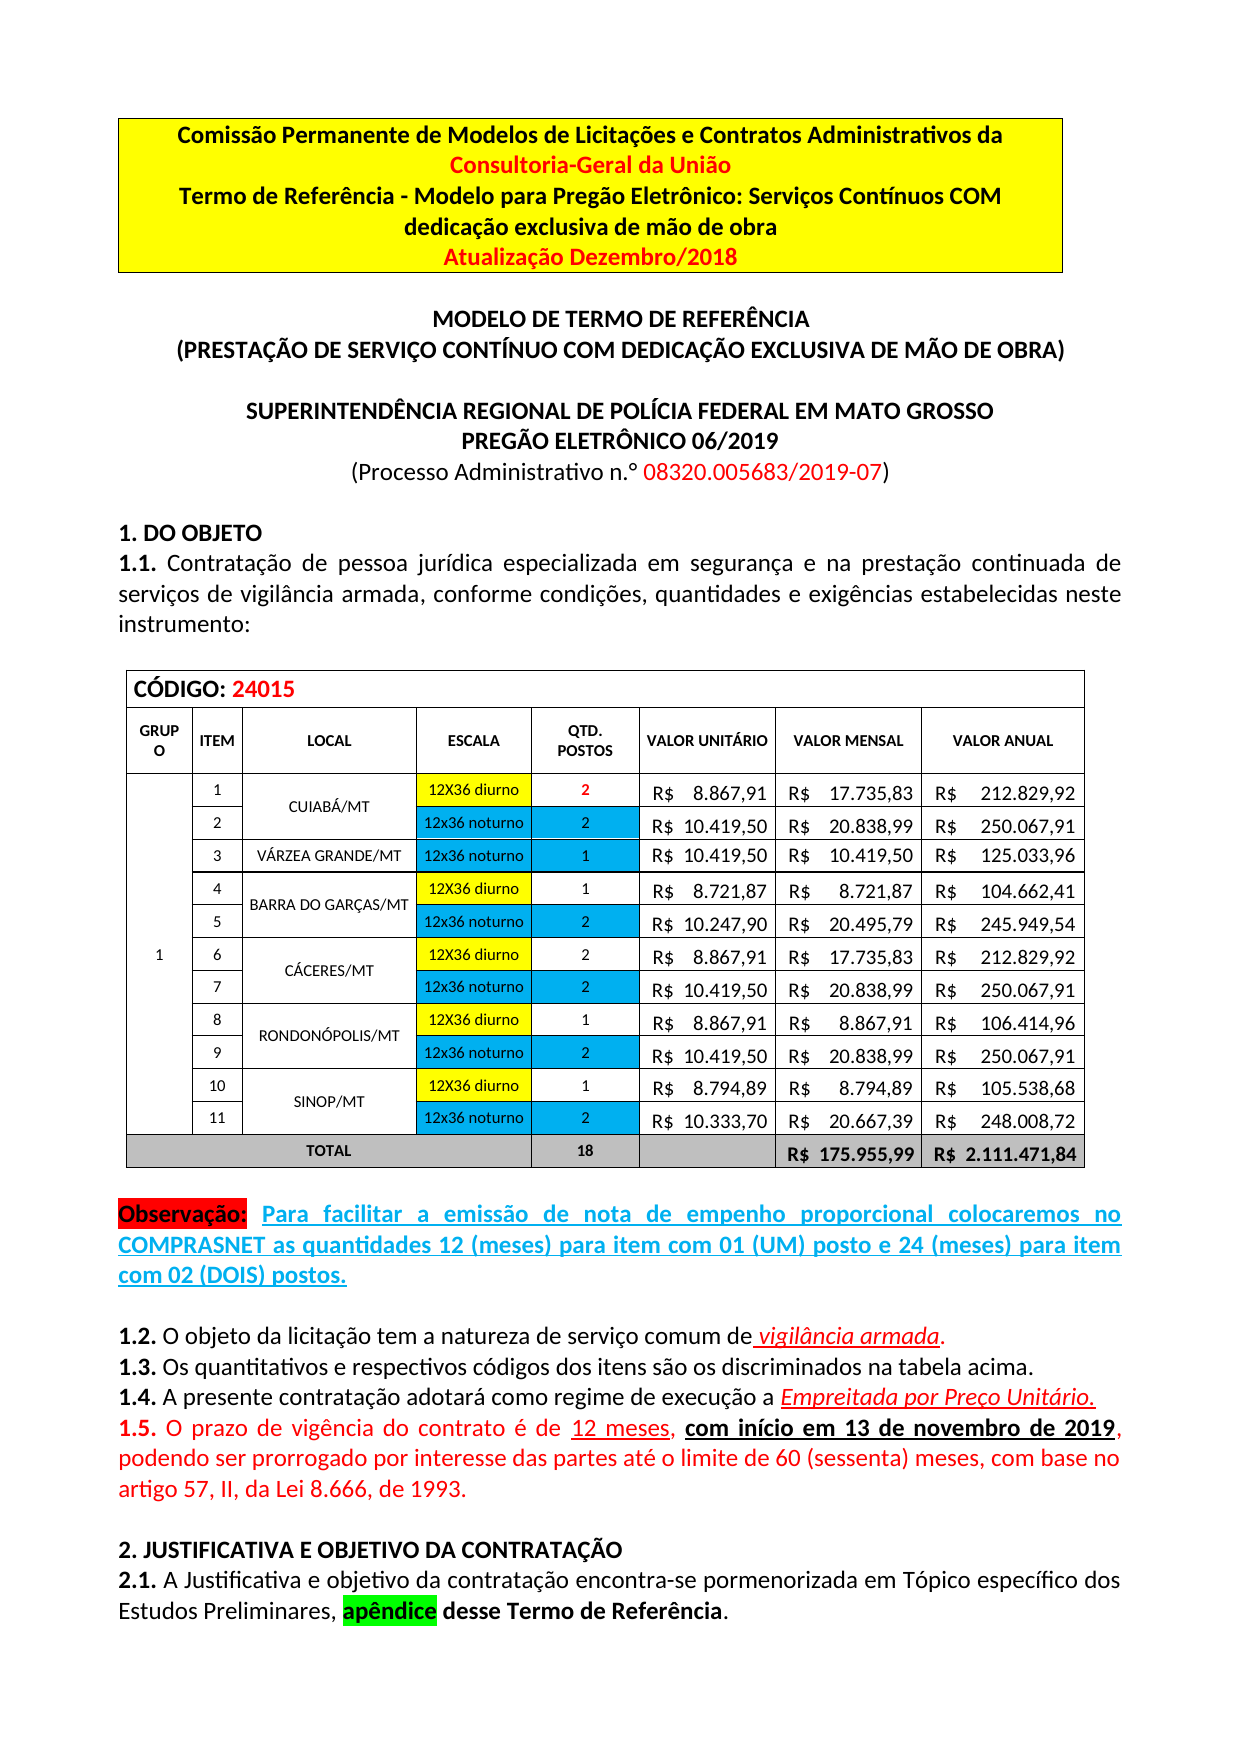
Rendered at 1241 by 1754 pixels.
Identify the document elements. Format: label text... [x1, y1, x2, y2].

table_cell 5 [193, 905, 242, 937]
table_cell 2 [193, 807, 242, 838]
table_cell R$ 250.067,91 [922, 1036, 1084, 1068]
table_cell R$ 104.662,41 [922, 873, 1084, 904]
table_cell R$ 8.867,91 [776, 1004, 921, 1035]
table_cell R$ 8.721,87 [640, 873, 775, 904]
table_header Comissão Permanente de Modelos de Licitações e Contratos Administrativos da Consultoria-Geral da União Termo de Referência - Modelo para Pregão Eletrônico: Serviços Contínuos COM dedicação exclusiva de mão de obra Atualização Dezembro/2018 [119, 119, 1062, 272]
table_cell R$ 245.949,54 [922, 905, 1084, 937]
table_cell R$ 250.067,91 [922, 971, 1084, 1003]
table_cell ITEM [193, 708, 242, 773]
table_cell ESCALA [417, 708, 531, 773]
table_cell R$ 10.419,50 [776, 840, 921, 871]
table_cell 6 [193, 938, 242, 970]
table_cell 3 [193, 840, 242, 871]
table_cell 8 [193, 1004, 242, 1035]
table_cell 12x36 noturno [417, 905, 531, 937]
table_cell R$ 20.838,99 [776, 807, 921, 838]
text 1.1. Contratação de pessoa jurídica especializada em segurança e na prestação continuada de serviços de vigilância armada, conforme condições, quantidades e exigências estabelecidas neste instrumento: [118, 547, 1122, 639]
table_cell 1 [532, 873, 639, 904]
table_cell R$ 8.721,87 [776, 873, 921, 904]
table_cell 1 [127, 774, 192, 1134]
text 1.3. Os quantitativos e respectivos códigos dos itens são os discriminados na tabela acima. [118, 1351, 1122, 1381]
table_cell 12x36 noturno [417, 1036, 531, 1068]
table_cell 2 [532, 971, 639, 1003]
table_cell BARRA DO GARÇAS/MT [243, 873, 416, 937]
table_cell 2 [532, 774, 639, 806]
text 1.4. A presente contratação adotará como regime de execução a Empreitada por Preço Unitário. [118, 1381, 1122, 1412]
table_cell QTD. POSTOS [532, 708, 639, 773]
table_cell 1 [532, 1004, 639, 1035]
table_cell 12X36 diurno [417, 1069, 531, 1101]
table_cell 9 [193, 1036, 242, 1068]
table_cell R$ 8.794,89 [776, 1069, 921, 1101]
text (PRESTAÇÃO DE SERVIÇO CONTÍNUO COM DEDICAÇÃO EXCLUSIVA DE MÃO DE OBRA) [118, 334, 1124, 364]
table_cell R$ 8.867,91 [640, 774, 775, 806]
table_cell 1 [193, 774, 242, 806]
table_cell VÁRZEA GRANDE/MT [243, 840, 416, 871]
table_cell CUIABÁ/MT [243, 774, 416, 838]
table_cell 18 [532, 1135, 639, 1167]
text MODELO DE TERMO DE REFERÊNCIA [118, 303, 1124, 334]
table_cell 12x36 noturno [417, 971, 531, 1003]
table_cell R$ 212.829,92 [922, 774, 1084, 806]
table_cell 2 [532, 905, 639, 937]
table_cell R$ 20.667,39 [776, 1102, 921, 1134]
table_cell R$ 2.111.471,84 [922, 1135, 1084, 1167]
table_cell R$ 10.419,50 [640, 807, 775, 838]
text PREGÃO ELETRÔNICO 06/2019 [124, 425, 1116, 456]
table_cell LOCAL [243, 708, 416, 773]
table_cell CÁCERES/MT [243, 938, 416, 1003]
table_cell R$ 17.735,83 [776, 938, 921, 970]
table_cell 12x36 noturno [417, 1102, 531, 1134]
table_cell R$ 8.867,91 [640, 1004, 775, 1035]
table_cell R$ 20.838,99 [776, 971, 921, 1003]
text 1.2. O objeto da licitação tem a natureza de serviço comum de vigilância armada. [118, 1320, 1122, 1351]
table_cell VALOR MENSAL [776, 708, 921, 773]
table_cell RONDONÓPOLIS/MT [243, 1004, 416, 1068]
text Observação: Para facilitar a emissão de nota de empenho proporcional colocaremos no COMPRASNET as quantidades 12 (meses) para item com 01 (UM) posto e 24 (meses) para item com 02 (DOIS) postos. [118, 1256, 1122, 1290]
table_cell R$ 250.067,91 [922, 807, 1084, 838]
table_cell VALOR UNITÁRIO [640, 708, 775, 773]
table_cell R$ 212.829,92 [922, 938, 1084, 970]
table_cell VALOR ANUAL [922, 708, 1084, 773]
table_cell 4 [193, 873, 242, 904]
table_cell 2 [532, 807, 639, 838]
table_cell R$ 10.247,90 [640, 905, 775, 937]
table_cell [640, 1135, 775, 1167]
table_cell R$ 8.867,91 [640, 938, 775, 970]
table_cell TOTAL [127, 1135, 531, 1167]
table_cell 12X36 diurno [417, 938, 531, 970]
text 2.1. A Justificativa e objetivo da contratação encontra-se pormenorizada em Tópico específico dos Estudos Preliminares, apêndice desse Termo de Referência. [118, 1564, 1122, 1626]
table_cell 1 [532, 840, 639, 871]
table_cell 2 [532, 1036, 639, 1068]
table_cell 11 [193, 1102, 242, 1134]
table_cell R$ 10.333,70 [640, 1102, 775, 1134]
text Observação: Para facilitar a emissão de nota de empenho proporcional colocaremos no COMPRASNET as quantidades 12 (meses) para item com 01 (UM) posto e 24 (meses) para item com 02 (DOIS) postos. [118, 1198, 1122, 1255]
table_cell R$ 20.495,79 [776, 905, 921, 937]
table_cell 12x36 noturno [417, 840, 531, 871]
table_cell R$ 125.033,96 [922, 840, 1084, 871]
text (Processo Administrativo n.° 08320.005683/2019-07) [124, 456, 1116, 486]
table_cell 1 [532, 1069, 639, 1101]
table_header CÓDIGO: 24015 [127, 671, 1084, 707]
table_cell 7 [193, 971, 242, 1003]
table_cell 12X36 diurno [417, 774, 531, 806]
table_cell 12X36 diurno [417, 1004, 531, 1035]
table_cell R$ 248.008,72 [922, 1102, 1084, 1134]
table_cell 2 [532, 938, 639, 970]
table_cell 10 [193, 1069, 242, 1101]
text 1.5. O prazo de vigência do contrato é de 12 meses, com início em 13 de novembro de 2019, podendo ser prorrogado por interesse das partes até o limite de 60 (sessenta) meses, com base no artigo 57, II, da Lei 8.666, de 1993. [118, 1412, 1122, 1503]
table_cell SINOP/MT [243, 1069, 416, 1134]
table_cell R$ 106.414,96 [922, 1004, 1084, 1035]
table_cell R$ 20.838,99 [776, 1036, 921, 1068]
table_cell R$ 10.419,50 [640, 840, 775, 871]
table_cell 2 [532, 1102, 639, 1134]
table_cell 12X36 diurno [417, 873, 531, 904]
table_cell R$ 10.419,50 [640, 1036, 775, 1068]
table_cell R$ 175.955,99 [776, 1135, 921, 1167]
table_cell R$ 8.794,89 [640, 1069, 775, 1101]
table_cell R$ 10.419,50 [640, 971, 775, 1003]
text SUPERINTENDÊNCIA REGIONAL DE POLÍCIA FEDERAL EM MATO GROSSO [124, 395, 1116, 425]
table_cell R$ 105.538,68 [922, 1069, 1084, 1101]
table_cell GRUPO [127, 708, 192, 773]
table_cell R$ 17.735,83 [776, 774, 921, 806]
list 1. DO OBJETO [118, 517, 1122, 547]
table_cell 12x36 noturno [417, 807, 531, 838]
list 2. JUSTIFICATIVA E OBJETIVO DA CONTRATAÇÃO [118, 1534, 1122, 1564]
